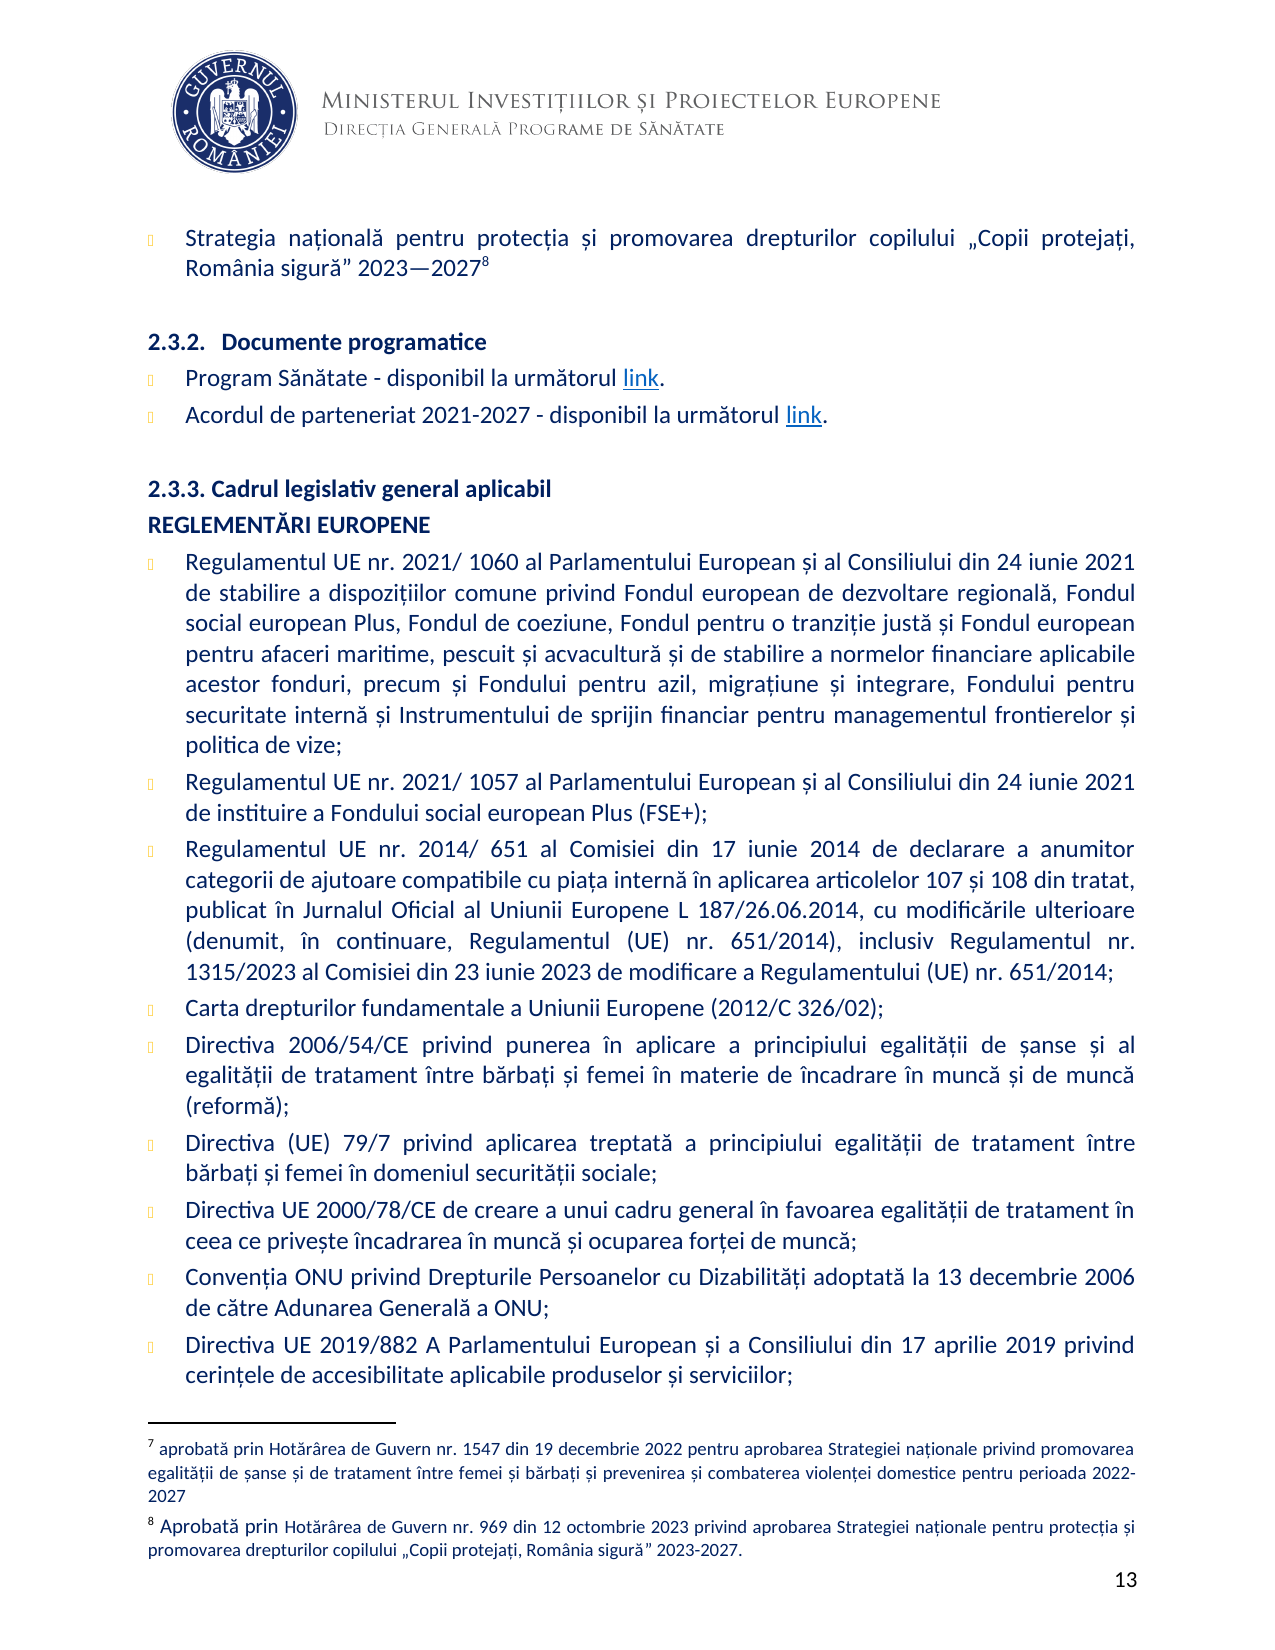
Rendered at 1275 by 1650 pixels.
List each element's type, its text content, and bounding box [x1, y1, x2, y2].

list Regulamentul UE nr. 2021/ 1057 al Parlamentului European și al Consiliului din 24 iunie 2021 de instituire a Fondului social european Plus (FSE+); [148, 766, 1137, 827]
list Directiva (UE) 79/7 privind aplicarea treptată a principiului egalității de tratament între bărbați şi femei în domeniul securității sociale; [148, 1127, 1137, 1188]
list Acordul de parteneriat 2021-2027 - disponibil la următorul link. [148, 399, 1137, 430]
list Documente programatice [148, 326, 1137, 356]
list Regulamentul UE nr. 2021/ 1060 al Parlamentului European și al Consiliului din 24 iunie 2021 de stabilire a dispozițiilor comune privind Fondul european de dezvoltare regională, Fondul social european Plus, Fondul de coeziune, Fondul pentru o tranziție justă și Fondul european pentru afaceri maritime, pescuit și acvacultură și de stabilire a normelor financiare aplicabile acestor fonduri, precum și Fondului pentru azil, migrațiune și integrare, Fondului pentru securitate internă și Instrumentului de sprijin financiar pentru managementul frontierelor și politica de vize; [148, 546, 1137, 760]
list Directiva UE 2019/882 A Parlamentului European și a Consiliului din 17 aprilie 2019 privind cerințele de accesibilitate aplicabile produselor și serviciilor; [148, 1329, 1137, 1390]
list Directiva UE 2000/78/CE de creare a unui cadru general în favoarea egalității de tratament în ceea ce privește încadrarea în muncă și ocuparea forței de muncă; [148, 1194, 1137, 1255]
list Convenția ONU privind Drepturile Persoanelor cu Dizabilități adoptată la 13 decembrie 2006 de către Adunarea Generală a ONU; [148, 1262, 1137, 1323]
list Carta drepturilor fundamentale a Uniunii Europene (2012/C 326/02); [148, 992, 1137, 1023]
list Strategia națională pentru protecția și promovarea drepturilor copilului „Copii protejați, România sigură” 2023—2027 [148, 222, 1137, 283]
picture [147, 29, 963, 194]
list Program Sănătate - disponibil la următorul link. [148, 362, 1137, 393]
text REGLEMENTĂRI EUROPENE [148, 509, 1137, 540]
text 2.3.3. Cadrul legislativ general aplicabil [148, 473, 1137, 503]
list Regulamentul UE nr. 2014/ 651 al Comisiei din 17 iunie 2014 de declarare a anumitor categorii de ajutoare compatibile cu piața internă în aplicarea articolelor 107 și 108 din tratat, publicat în Jurnalul Oficial al Uniunii Europene L 187/26.06.2014, cu modificările ulterioare (denumit, în continuare, Regulamentul (UE) nr. 651/2014), inclusiv Regulamentul nr. 1315/2023 al Comisiei din 23 iunie 2023 de modificare a Regulamentului (UE) nr. 651/2014; [148, 833, 1137, 986]
list Directiva 2006/54/CE privind punerea în aplicare a principiului egalității de șanse și al egalității de tratament între bărbați și femei în materie de încadrare în muncă și de muncă (reformă); [148, 1029, 1137, 1121]
